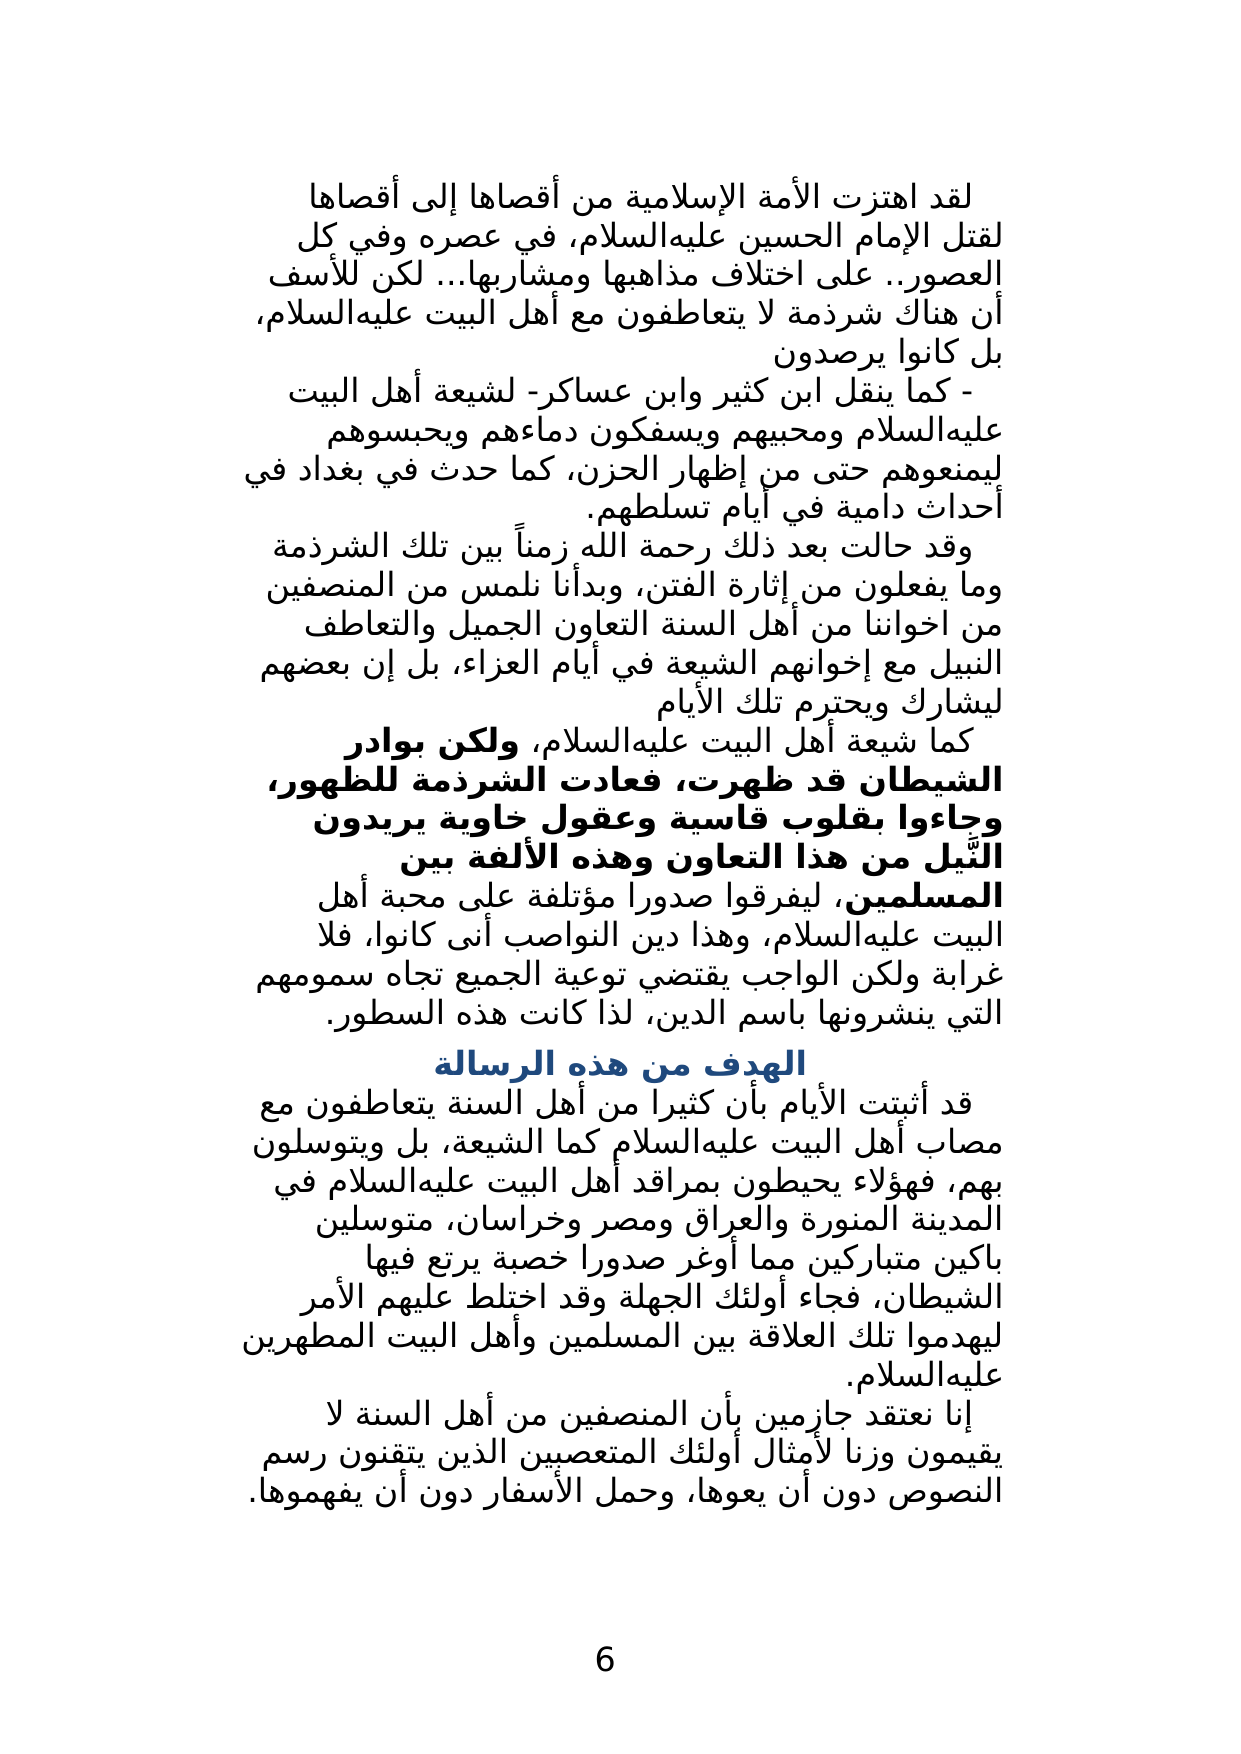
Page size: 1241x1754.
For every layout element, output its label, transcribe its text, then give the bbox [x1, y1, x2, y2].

text لقد اهتزت الأمة الإسلامية من أقصاها إلى أقصاها لقتل الإمام الحسين عليه‌السلام، في عصره وفي كل العصور.. على اختلاف مذاهبها ومشاربها... لكن للأسف أن هناك شرذمة لا يتعاطفون مع أهل البيت عليه‌السلام، بل كانوا يرصدون [236, 177, 1004, 371]
subtitle الهدف من هذه الرسالة [236, 1044, 1004, 1083]
text قد أثبتت الأيام بأن كثيرا من أهل السنة يتعاطفون مع مصاب أهل البيت عليه‌السلام كما الشيعة، بل ويتوسلون بهم، فهؤلاء يحيطون بمراقد أهل البيت عليه‌السلام في المدينة المنورة والعراق ومصر وخراسان، متوسلين باكين متباركين مما أوغر صدورا خصبة يرتع فيها الشيطان، فجاء أولئك الجهلة وقد اختلط عليهم الأمر ليهدموا تلك العلاقة بين المسلمين وأهل البيت المطهرين عليه‌السلام. [236, 1083, 1004, 1394]
text - كما ينقل ابن كثير وابن عساكر- لشيعة أهل البيت عليه‌السلام ومحبيهم ويسفكون دماءهم ويحبسوهم ليمنعوهم حتى من إظهار الحزن، كما حدث في بغداد في أحداث دامية في أيام تسلطهم. [236, 371, 1004, 527]
text إنا نعتقد جازمين بأن المنصفين من أهل السنة لا يقيمون وزنا لأمثال أولئك المتعصبين الذين يتقنون رسم النصوص دون أن يعوها، وحمل الأسفار دون أن يفهموها. [236, 1394, 1004, 1511]
text وقد حالت بعد ذلك رحمة الله زمناً بين تلك الشرذمة وما يفعلون من إثارة الفتن، وبدأنا نلمس من المنصفين من اخواننا من أهل السنة التعاون الجميل والتعاطف النبيل مع إخوانهم الشيعة في أيام العزاء، بل إن بعضهم ليشارك ويحترم تلك الأيام [236, 527, 1004, 721]
text كما شيعة أهل البيت عليه‌السلام، ولكن بوادر الشيطان قد ظهرت، فعادت الشرذمة للظهور، وجاءوا بقلوب قاسية وعقول خاوية يريدون النَّيل من هذا التعاون وهذه الألفة بين المسلمين، ليفرقوا صدورا مؤتلفة على محبة أهل البيت عليه‌السلام، وهذا دين النواصب أنى كانوا، فلا غرابة ولكن الواجب يقتضي توعية الجميع تجاه سمومهم التي ينشرونها باسم الدين، لذا كانت هذه السطور. [236, 721, 1004, 1032]
